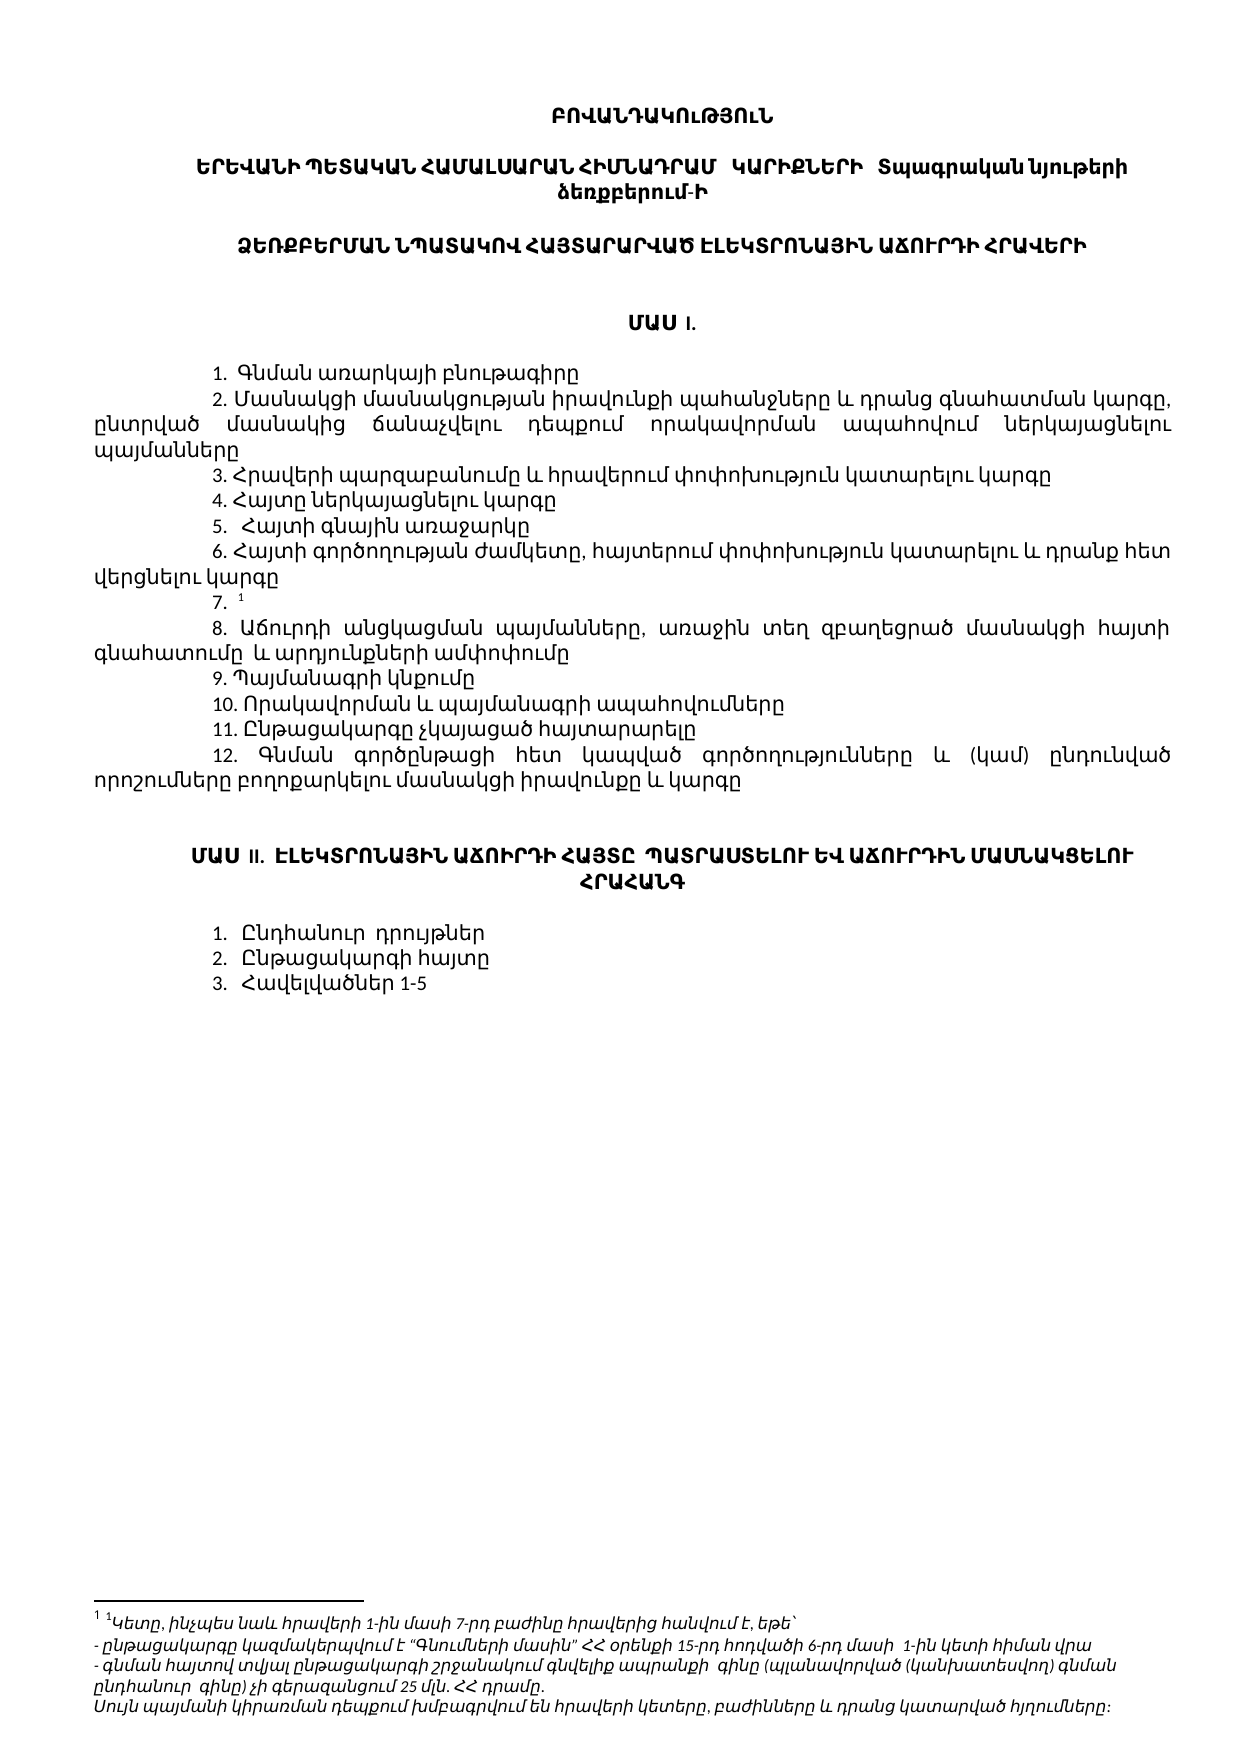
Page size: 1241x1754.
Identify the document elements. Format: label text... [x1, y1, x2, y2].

text ԵՐԵՎԱՆԻ ՊԵՏԱԿԱՆ ՀԱՄԱԼՍԱՐԱՆ ՀԻՄՆԱԴՐԱՄ ԿԱՐԻՔՆԵՐԻ Տպագրական նյութերի ձեռքբերում-Ի [94, 154, 1171, 205]
text 1. Ընդհանուր դրույթներ [94, 920, 1171, 945]
text 11. Ընթացակարգը չկայացած հայտարարելը [94, 716, 1171, 742]
text 2. Մասնակցի մասնակցության իրավունքի պահանջները և դրանց գնահատման կարգը, ընտրված մասնակից ճանաչվելու դեպքում որակավորման ապահովում ներկայացնելու պայմանները [94, 386, 1171, 462]
text ՁԵՌՔԲԵՐՄԱՆ ՆՊԱՏԱԿՈՎ ՀԱՅՏԱՐԱՐՎԱԾ ԷԼԵԿՏՐՈՆԱՅԻՆ ԱՃՈՒՐԴԻ ՀՐԱՎԵՐԻ [94, 233, 1171, 259]
text ԲՈՎԱՆԴԱԿՈւԹՅՈւՆ [94, 103, 1171, 128]
text ՄԱՍ II. ԷԼԵԿՏՐՈՆԱՅԻՆ ԱՃՈԻՐԴԻ ՀԱՅՏԸ ՊԱՏՐԱՍՏԵԼՈՒ ԵՎ ԱՃՈՒՐԴԻՆ ՄԱՍՆԱԿՑԵԼՈՒ ՀՐԱՀԱՆԳ [94, 843, 1171, 894]
text 2. Ընթացակարգի հայտը [94, 945, 1171, 971]
text 1. Գնման առարկայի բնութագիրը [94, 361, 1171, 386]
text 8. Աճուրդի անցկացման պայմանները, առաջին տեղ զբաղեցրած մասնակցի հայտի գնահատումը և արդյունքների ամփոփումը [94, 615, 1171, 666]
text 5. Հայտի գնային առաջարկը [94, 513, 1171, 538]
text 12. Գնման գործընթացի հետ կապված գործողությունները և (կամ) ընդունված որոշումները բողոքարկելու մասնակցի իրավունքը և կարգը [94, 742, 1171, 793]
text 9. Պայմանագրի կնքումը [94, 666, 1171, 691]
text 6. Հայտի գործողության ժամկետը, հայտերում փոփոխություն կատարելու և դրանք հետ վերցնելու կարգը [94, 538, 1171, 589]
text 3. Հրավերի պարզաբանումը և հրավերում փոփոխություն կատարելու կարգը [94, 462, 1171, 488]
text 10. Որակավորման և պայմանագրի ապահովումները [94, 691, 1171, 716]
text 3. Հավելվածներ 1-5 [94, 971, 1171, 996]
text ՄԱՍ I. [94, 310, 1171, 335]
text 4. Հայտը ներկայացնելու կարգը [94, 488, 1171, 513]
text 7. 1 [94, 589, 1171, 615]
